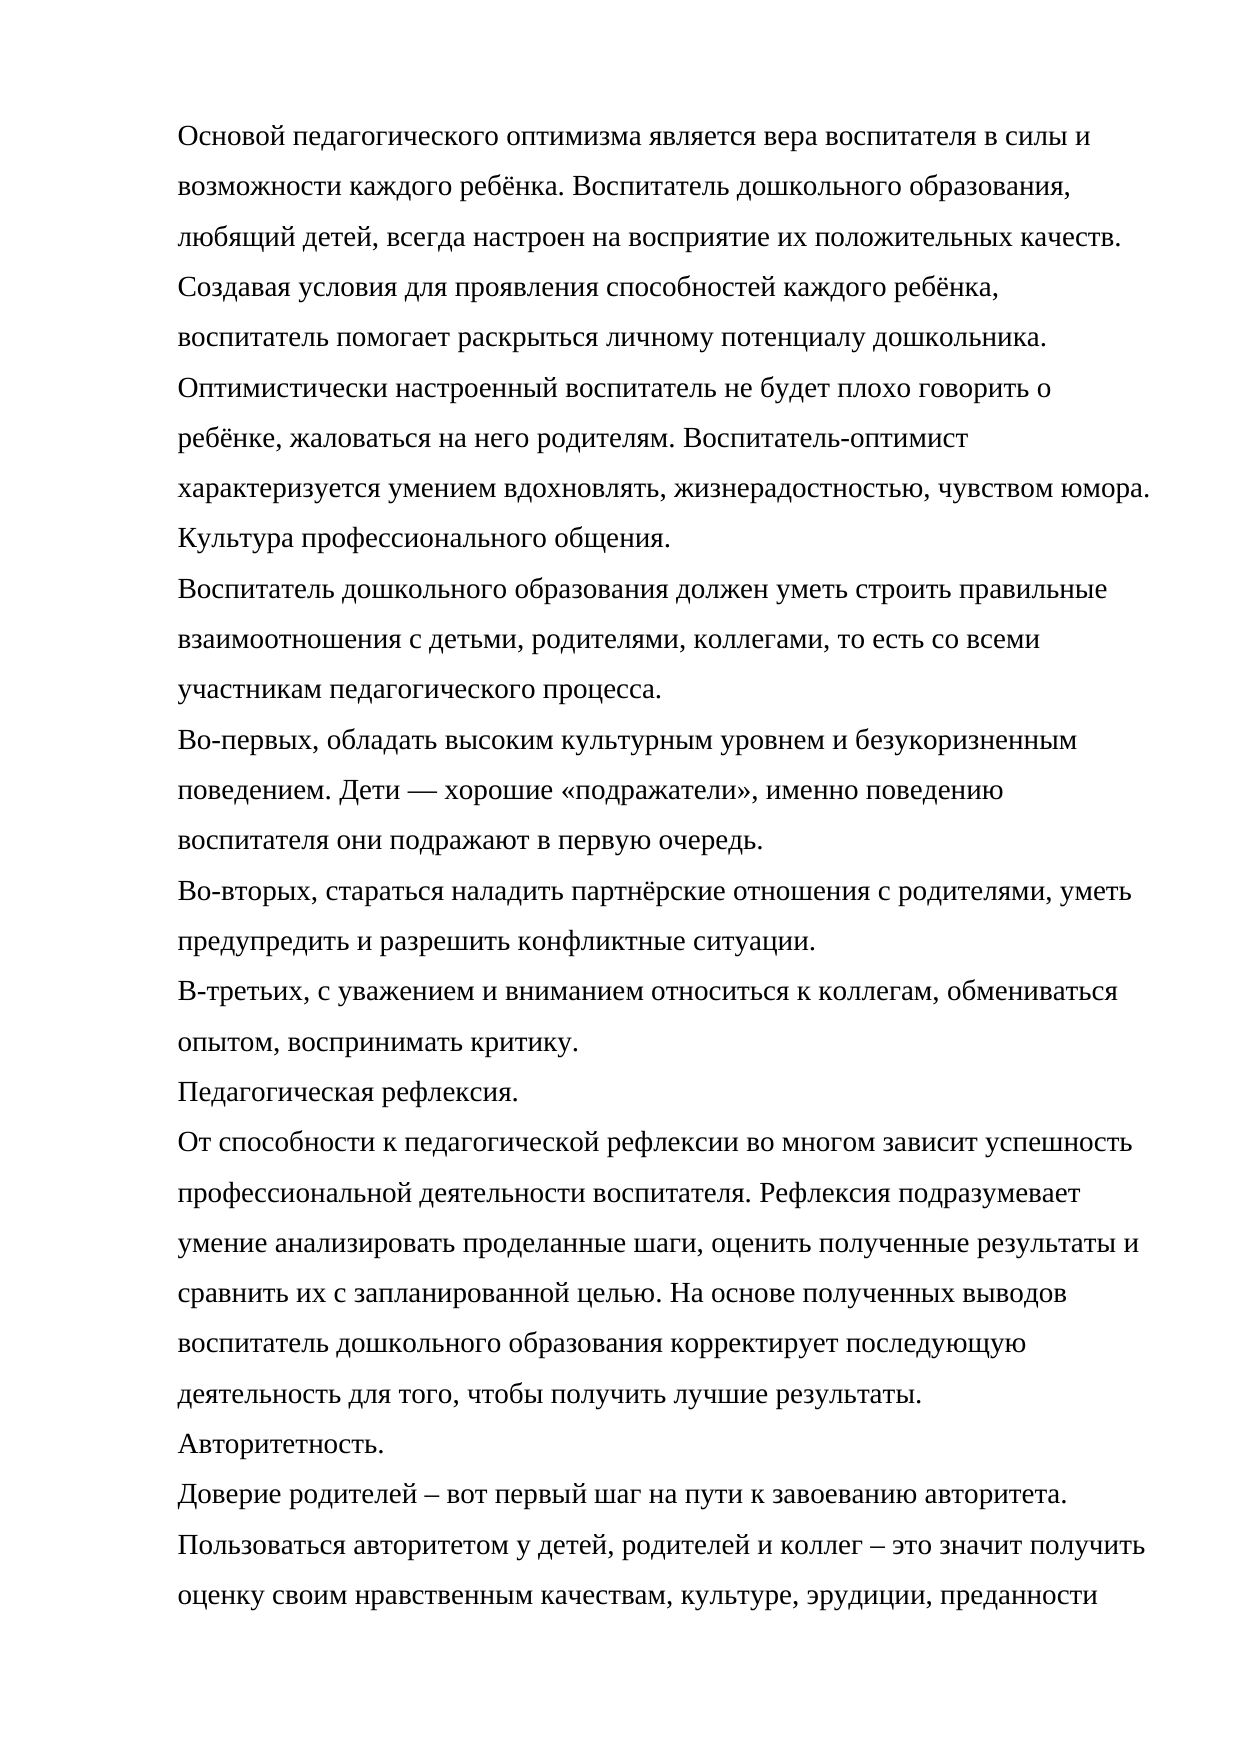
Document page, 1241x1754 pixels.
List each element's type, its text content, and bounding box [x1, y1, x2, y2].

text В-третьих, с уважением и вниманием относиться к коллегам, обмениваться опытом, воспринимать критику. [177, 973, 1152, 1057]
text Культура профессионального общения. [177, 521, 1152, 554]
text Педагогическая рефлексия. [177, 1074, 1152, 1108]
text Авторитетность. [177, 1426, 1152, 1460]
text От способности к педагогической рефлексии во многом зависит успешность профессиональной деятельности воспитателя. Рефлексия подразумевает умение анализировать проделанные шаги, оценить полученные результаты и сравнить их с запланированной целью. На основе полученных выводов воспитатель дошкольного образования корректирует последующую деятельность для того, чтобы получить лучшие результаты. [177, 1124, 1152, 1409]
text Во-первых, обладать высоким культурным уровнем и безукоризненным поведением. Дети — хорошие «подражатели», именно поведению воспитателя они подражают в первую очередь. [177, 722, 1152, 856]
text Во-вторых, стараться наладить партнёрские отношения с родителями, уметь предупредить и разрешить конфликтные ситуации. [177, 873, 1152, 957]
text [177, 1477, 1152, 1611]
text Воспитатель дошкольного образования должен уметь строить правильные взаимоотношения с детьми, родителями, коллегами, то есть со всеми участникам педагогического процесса. [177, 571, 1152, 705]
text Основой педагогического оптимизма является вера воспитателя в силы и возможности каждого ребёнка. Воспитатель дошкольного образования, любящий детей, всегда настроен на восприятие их положительных качеств. Создавая условия для проявления способностей каждого ребёнка, воспитатель помогает раскрыться личному потенциалу дошкольника. Оптимистически настроенный воспитатель не будет плохо говорить о ребёнке, жаловаться на него родителям. Воспитатель-оптимист характеризуется умением вдохновлять, жизнерадостностью, чувством юмора. [177, 118, 1152, 504]
